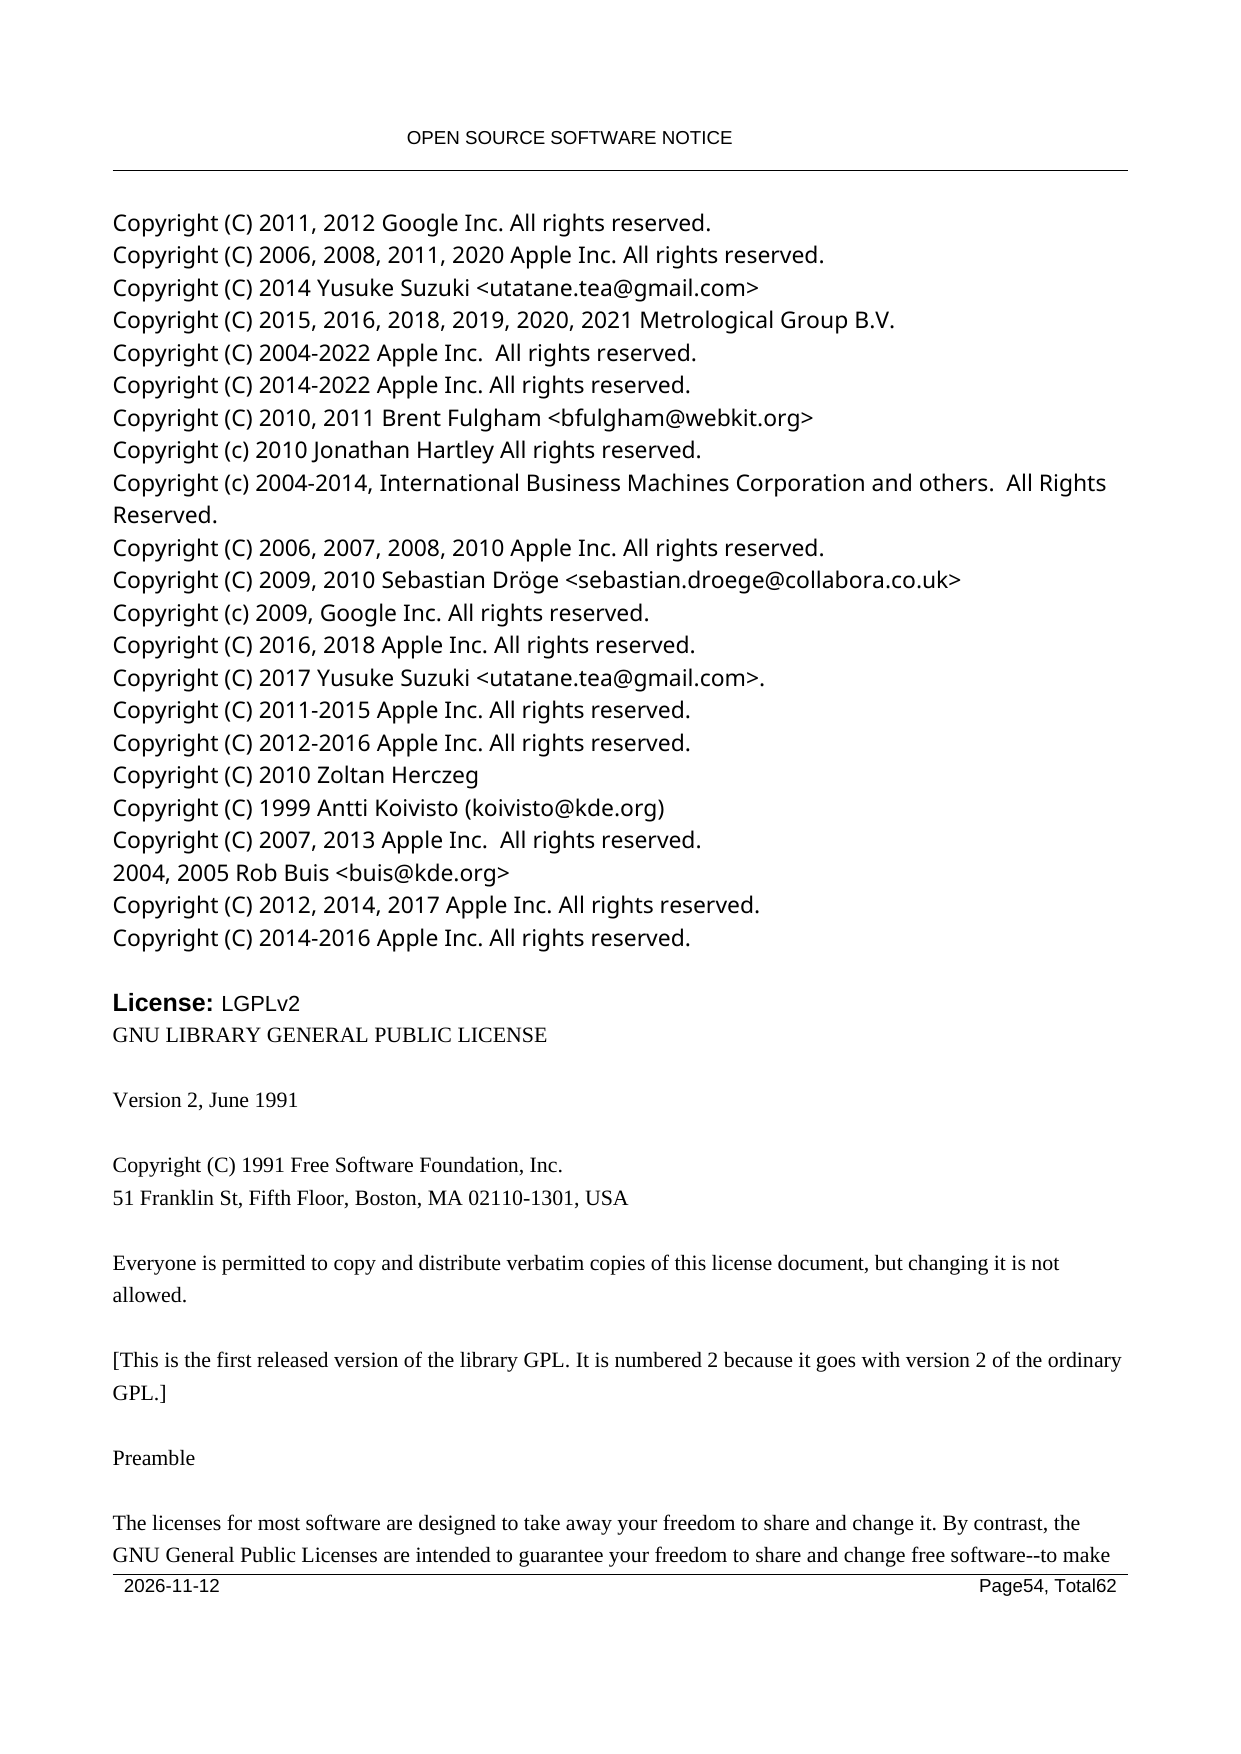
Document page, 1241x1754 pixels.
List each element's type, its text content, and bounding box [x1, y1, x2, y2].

text License: LGPLv2 [112, 986, 1128, 1019]
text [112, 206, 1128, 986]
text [112, 1019, 1128, 1571]
